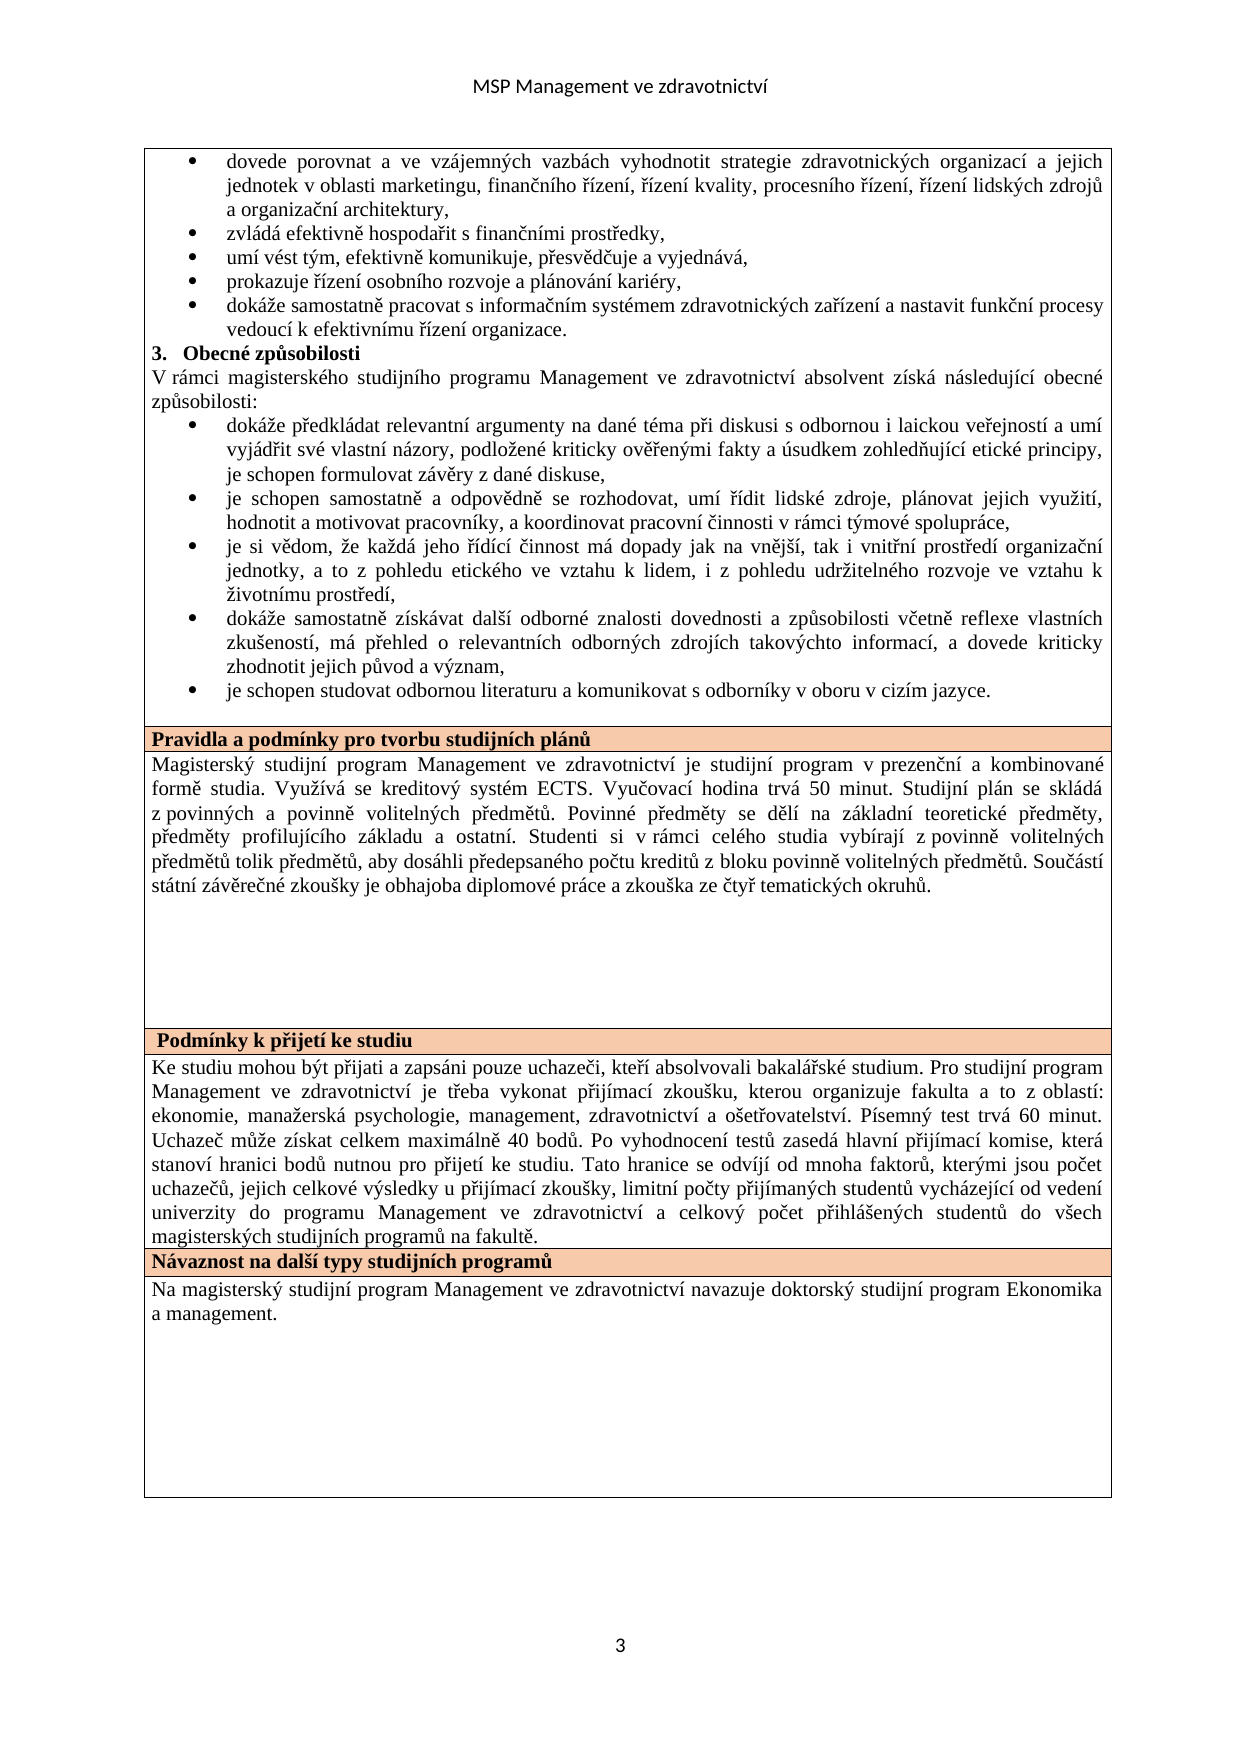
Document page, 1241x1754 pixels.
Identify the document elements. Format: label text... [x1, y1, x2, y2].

table_cell Návaznost na další typy studijních programů [145, 1249, 1111, 1276]
table_cell Magisterský studijní program Management ve zdravotnictví je studijní program v prezenční a kombinované formě studia. Využívá se kreditový systém ECTS. Vyučovací hodina trvá 50 minut. Studijní plán se skládá z povinných a povinně volitelných předmětů. Povinné předměty se dělí na základní teoretické předměty, předměty profilujícího základu a ostatní. Studenti si v rámci celého studia vybírají z povinně volitelných předmětů tolik předmětů, aby dosáhli předepsaného počtu kreditů z bloku povinně volitelných předmětů. Součástí státní závěrečné zkoušky je obhajoba diplomové práce a zkouška ze čtyř tematických okruhů. [145, 752, 1111, 1027]
table_cell Na magisterský studijní program Management ve zdravotnictví navazuje doktorský studijní program Ekonomika a management. [145, 1277, 1111, 1497]
table_cell Ke studiu mohou být přijati a zapsáni pouze uchazeči, kteří absolvovali bakalářské studium. Pro studijní program Management ve zdravotnictví je třeba vykonat přijímací zkoušku, kterou organizuje fakulta a to z oblastí: ekonomie, manažerská psychologie, management, zdravotnictví a ošetřovatelství. Písemný test trvá 60 minut. Uchazeč může získat celkem maximálně 40 bodů. Po vyhodnocení testů zasedá hlavní přijímací komise, která stanoví hranici bodů nutnou pro přijetí ke studiu. Tato hranice se odvíjí od mnoha faktorů, kterými jsou počet uchazečů, jejich celkové výsledky u přijímací zkoušky, limitní počty přijímaných studentů vycházející od vedení univerzity do programu Management ve zdravotnictví a celkový počet přihlášených studentů do všech magisterských studijních programů na fakultě. [145, 1055, 1111, 1248]
table_cell Podmínky k přijetí ke studiu [145, 1029, 1111, 1054]
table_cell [145, 149, 1111, 726]
table_cell Pravidla a podmínky pro tvorbu studijních plánů [145, 727, 1111, 751]
